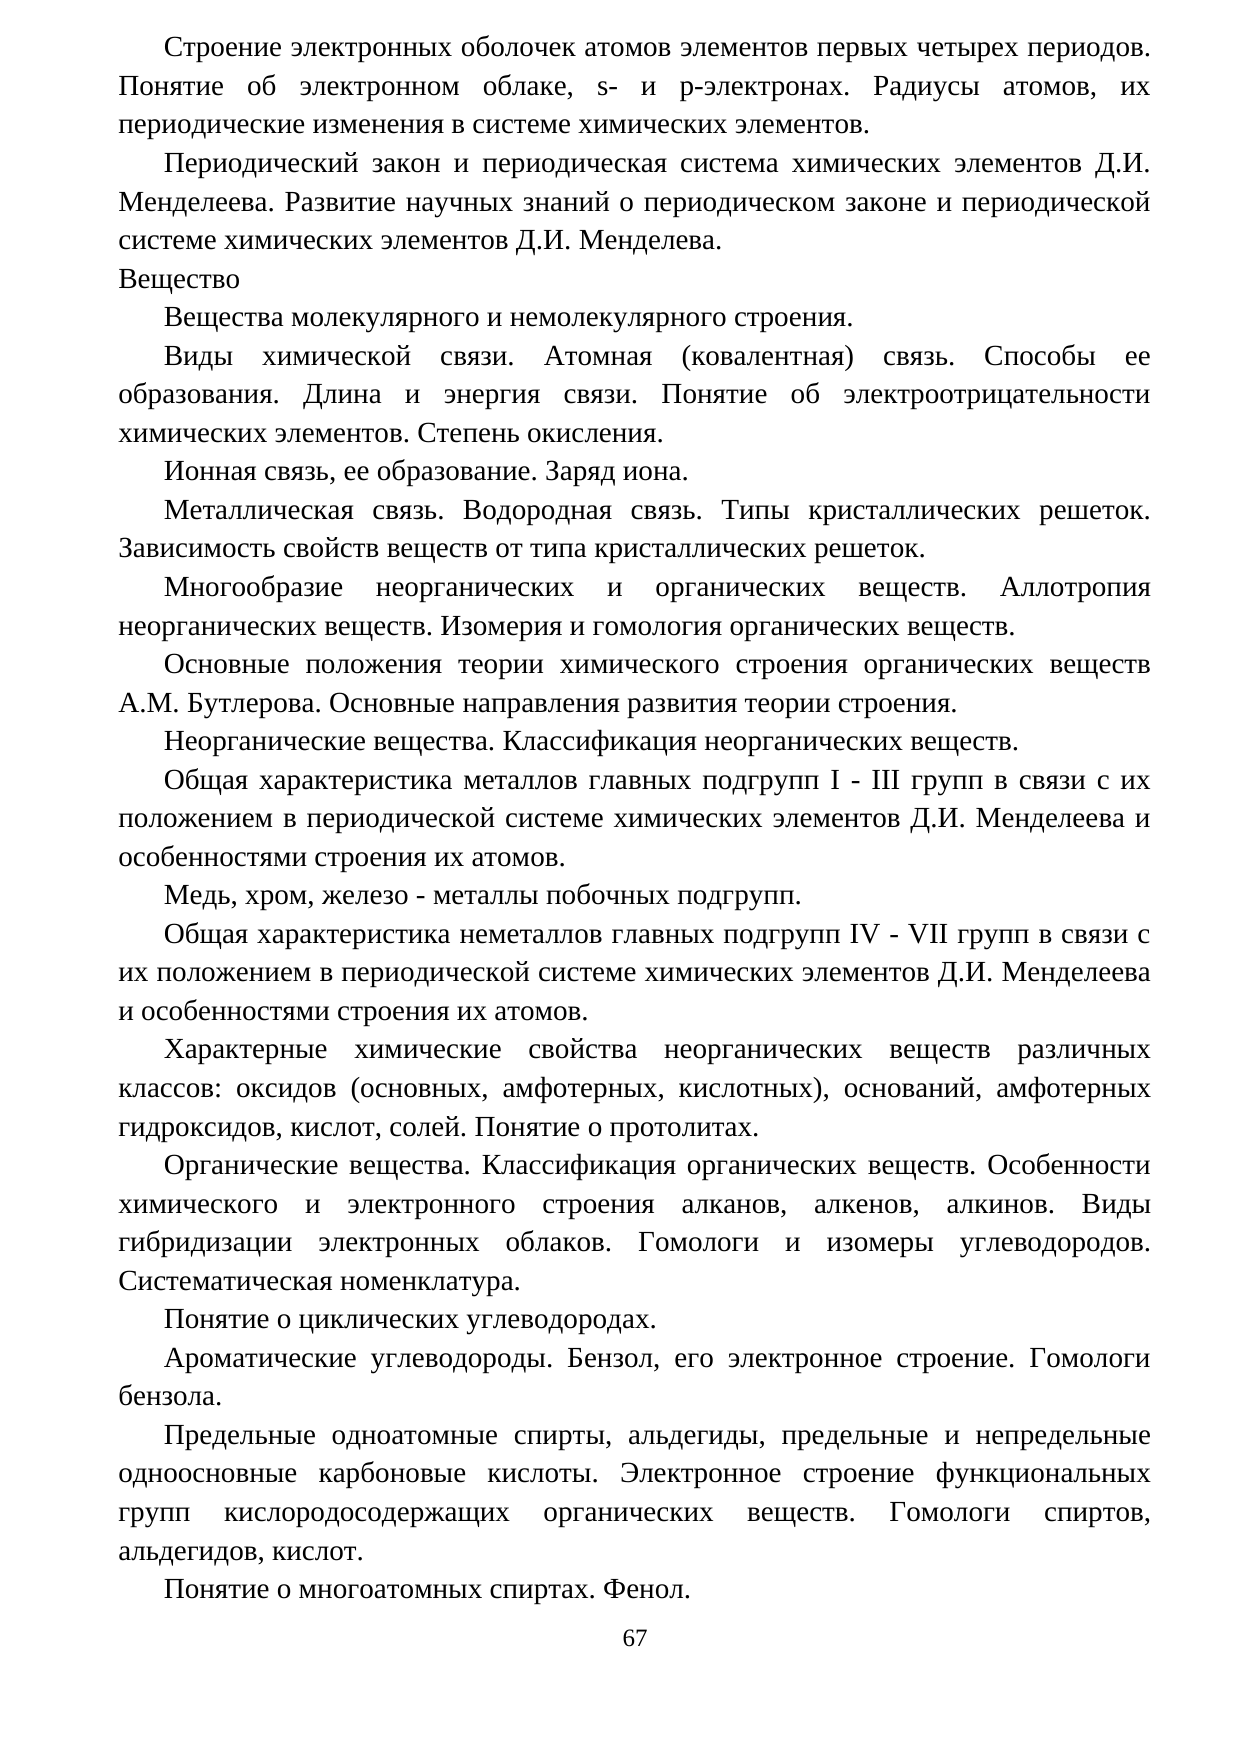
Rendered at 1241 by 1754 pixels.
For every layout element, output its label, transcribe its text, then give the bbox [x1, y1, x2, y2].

text Неорганические вещества. Классификация неорганических веществ. [118, 723, 1152, 757]
text Ароматические углеводороды. Бензол, его электронное строение. Гомологи бензола. [118, 1340, 1152, 1412]
text Металлическая связь. Водородная связь. Типы кристаллических решеток. Зависимость свойств веществ от типа кристаллических решеток. [118, 492, 1152, 564]
text Характерные химические свойства неорганических веществ различных классов: оксидов (основных, амфотерных, кислотных), оснований, амфотерных гидроксидов, кислот, солей. Понятие о протолитах. [118, 1032, 1152, 1142]
text Медь, хром, железо - металлы побочных подгрупп. [118, 877, 1152, 911]
text Виды химической связи. Атомная (ковалентная) связь. Способы ее образования. Длина и энергия связи. Понятие об электроотрицательности химических элементов. Степень окисления. [118, 338, 1152, 448]
text Многообразие неорганических и органических веществ. Аллотропия неорганических веществ. Изомерия и гомология органических веществ. [118, 569, 1152, 641]
text Основные положения теории химического строения органических веществ A.M. Бутлерова. Основные направления развития теории строения. [118, 646, 1152, 718]
text Вещество [118, 261, 1152, 294]
text Органические вещества. Классификация органических веществ. Особенности химического и электронного строения алканов, алкенов, алкинов. Виды гибридизации электронных облаков. Гомологи и изомеры углеводородов. Систематическая номенклатура. [118, 1147, 1152, 1296]
text Периодический закон и периодическая система химических элементов Д.И. Менделеева. Развитие научных знаний о периодическом законе и периодической системе химических элементов Д.И. Менделева. [118, 145, 1152, 256]
text Общая характеристика неметаллов главных подгрупп IV - VII групп в связи с их положением в периодической системе химических элементов Д.И. Менделеева и особенностями строения их атомов. [118, 916, 1152, 1027]
text Предельные одноатомные спирты, альдегиды, предельные и непредельные одноосновные карбоновые кислоты. Электронное строение функциональных групп кислородосодержащих органических веществ. Гомологи спиртов, альдегидов, кислот. [118, 1417, 1152, 1566]
text Общая характеристика металлов главных подгрупп I - III групп в связи с их положением в периодической системе химических элементов Д.И. Менделеева и особенностями строения их атомов. [118, 762, 1152, 872]
text Понятие о многоатомных спиртах. Фенол. [118, 1571, 1152, 1605]
text Понятие о циклических углеводородах. [118, 1301, 1152, 1335]
text Вещества молекулярного и немолекулярного строения. [118, 299, 1152, 333]
text Строение электронных оболочек атомов элементов первых четырех периодов. Понятие об электронном облаке, s- и р-электронах. Радиусы атомов, их периодические изменения в системе химических элементов. [118, 29, 1152, 140]
text Ионная связь, ее образование. Заряд иона. [118, 453, 1152, 487]
